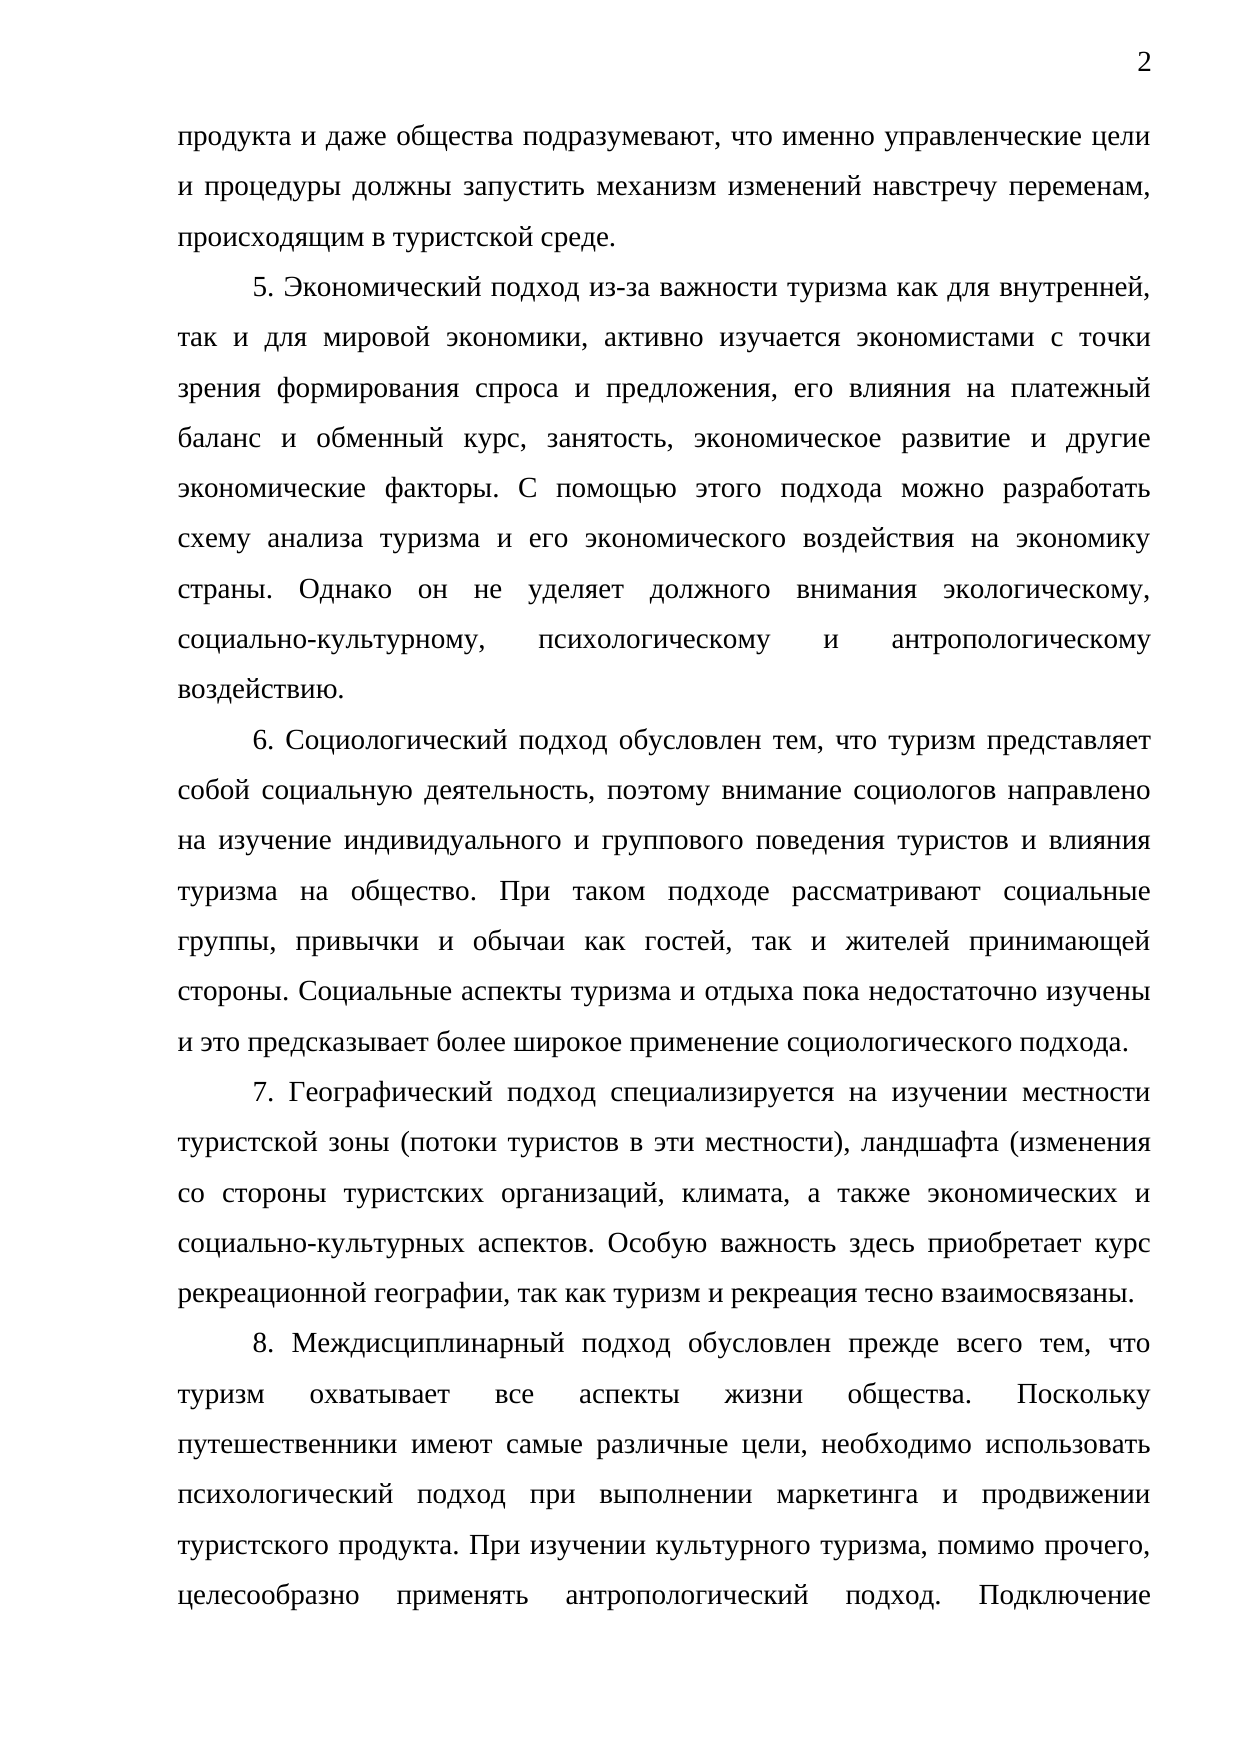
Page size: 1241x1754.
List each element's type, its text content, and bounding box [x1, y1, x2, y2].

text 7. Географический подход специализируется на изучении местности туристской зоны (потоки туристов в эти местности), ландшафта (изменения со стороны туристских организаций, климата, а также экономических и социально-культурных аспектов. Особую важность здесь приобретает курс рекреационной географии, так как туризм и рекреация тесно взаимосвязаны. [177, 1074, 1152, 1309]
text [177, 1326, 1152, 1611]
text 6. Социологический подход обусловлен тем, что туризм представляет собой социальную деятельность, поэтому внимание социологов направлено на изучение индивидуального и группового поведения туристов и влияния туризма на общество. При таком подходе рассматривают социальные группы, привычки и обычаи как гостей, так и жителей принимающей стороны. Социальные аспекты туризма и отдыха пока недостаточно изучены и это предсказывает более широкое применение социологического подхода. [177, 722, 1152, 1057]
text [177, 118, 1152, 252]
text 5. Экономический подход из-за важности туризма как для внутренней, так и для мировой экономики, активно изучается экономистами с точки зрения формирования спроса и предложения, его влияния на платежный баланс и обменный курс, занятость, экономическое развитие и другие экономические факторы. С помощью этого подхода можно разработать схему анализа туризма и его экономического воздействия на экономику страны. Однако он не уделяет должного внимания экологическому, социально-культурному, психологическому и антропологическому воздействию. [177, 269, 1152, 705]
